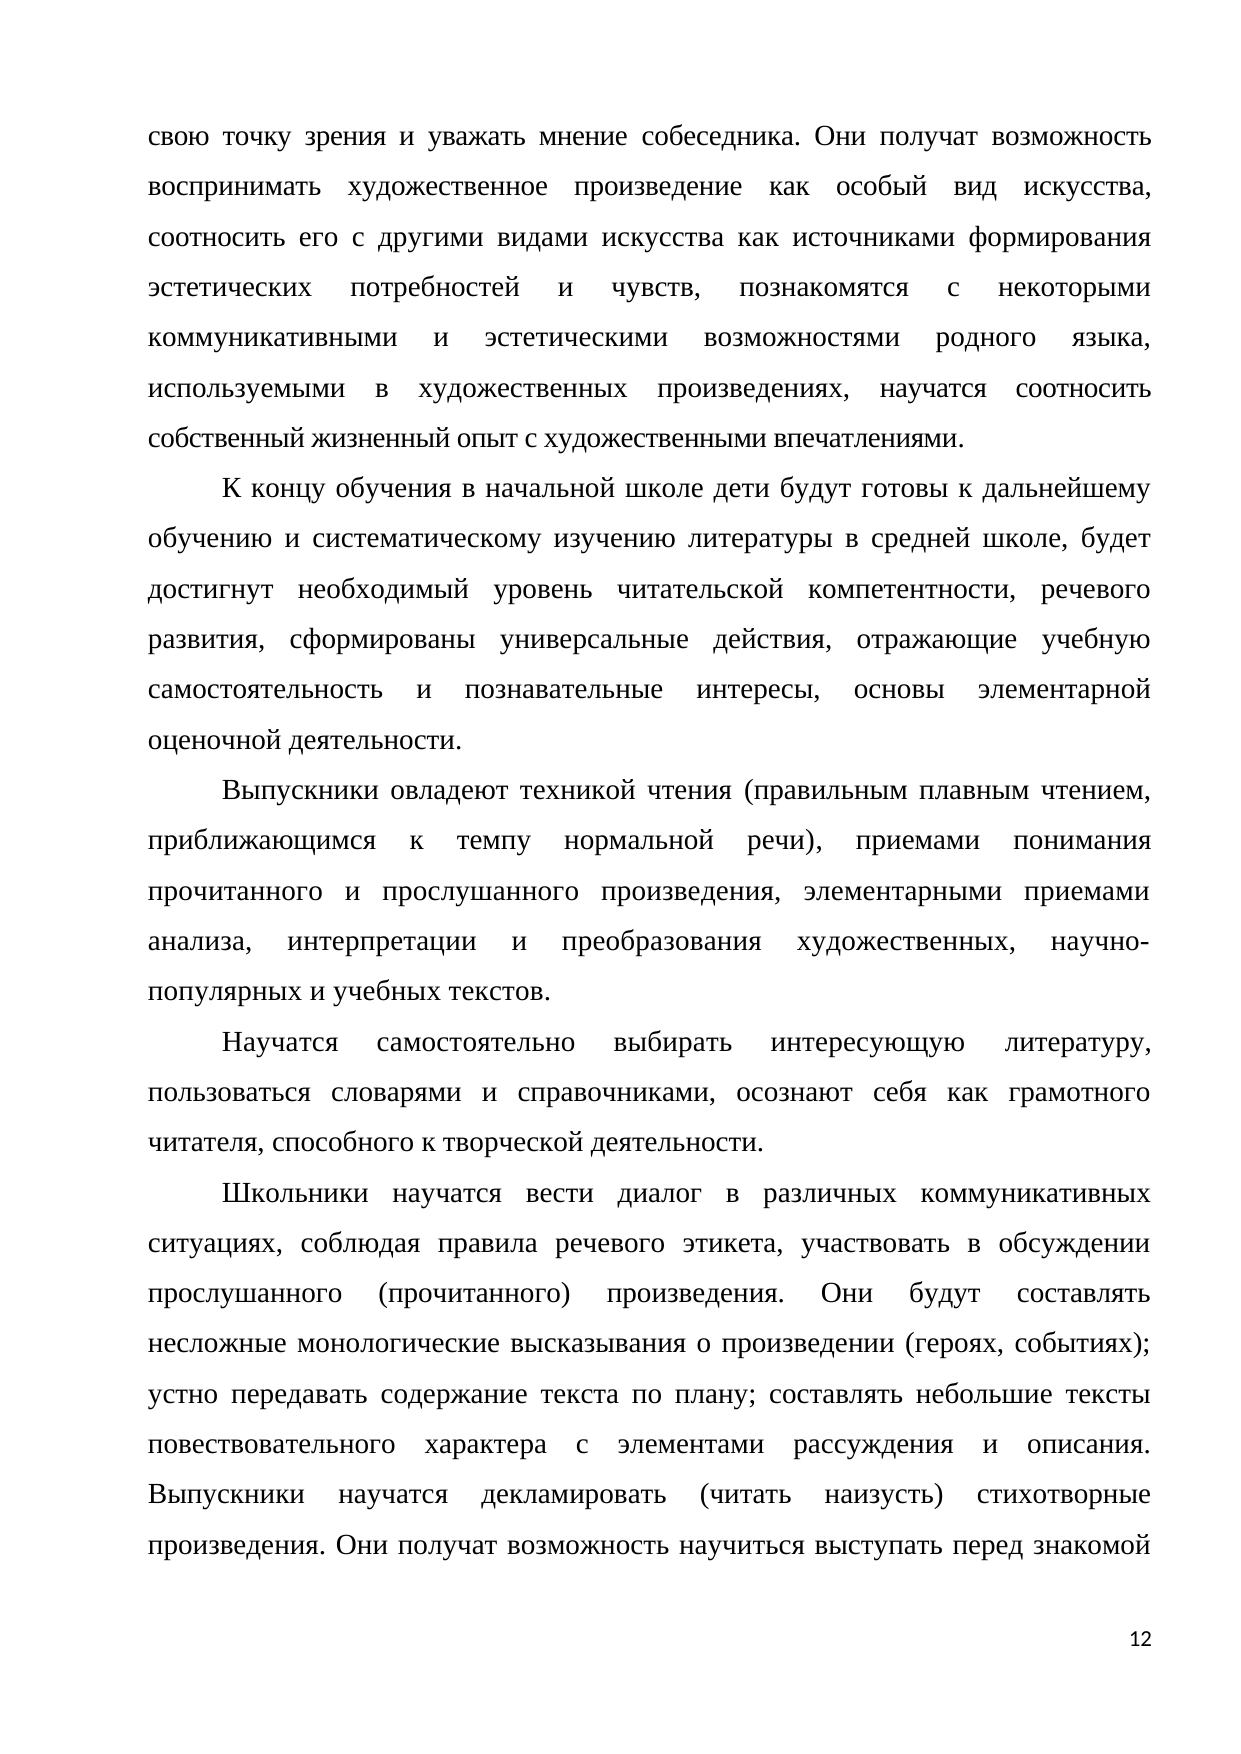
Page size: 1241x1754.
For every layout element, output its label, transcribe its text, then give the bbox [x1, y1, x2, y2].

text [148, 1175, 1152, 1560]
text Научатся самостоятельно выбирать интересующую литературу, пользоваться словарями и справочниками, осознают себя как грамотного читателя, способного к творческой деятельности. [148, 1024, 1152, 1158]
text Выпускники овладеют техникой чтения (правильным плавным чтением, приближающимся к темпу нормальной речи), приемами понимания прочитанного и прослушанного произведения, элементарными приемами анализа, интерпретации и преобразования художественных, научно-популярных и учебных текстов. [148, 772, 1152, 1007]
text К концу обучения в начальной школе дети будут готовы к дальнейшему обучению и систематическому изучению литературы в средней школе, будет достигнут необходимый уровень читательской компетентности, речевого развития, сформированы универсальные действия, отражающие учебную самостоятельность и познавательные интересы, основы элементарной оценочной деятельности. [148, 470, 1152, 755]
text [148, 118, 1152, 453]
